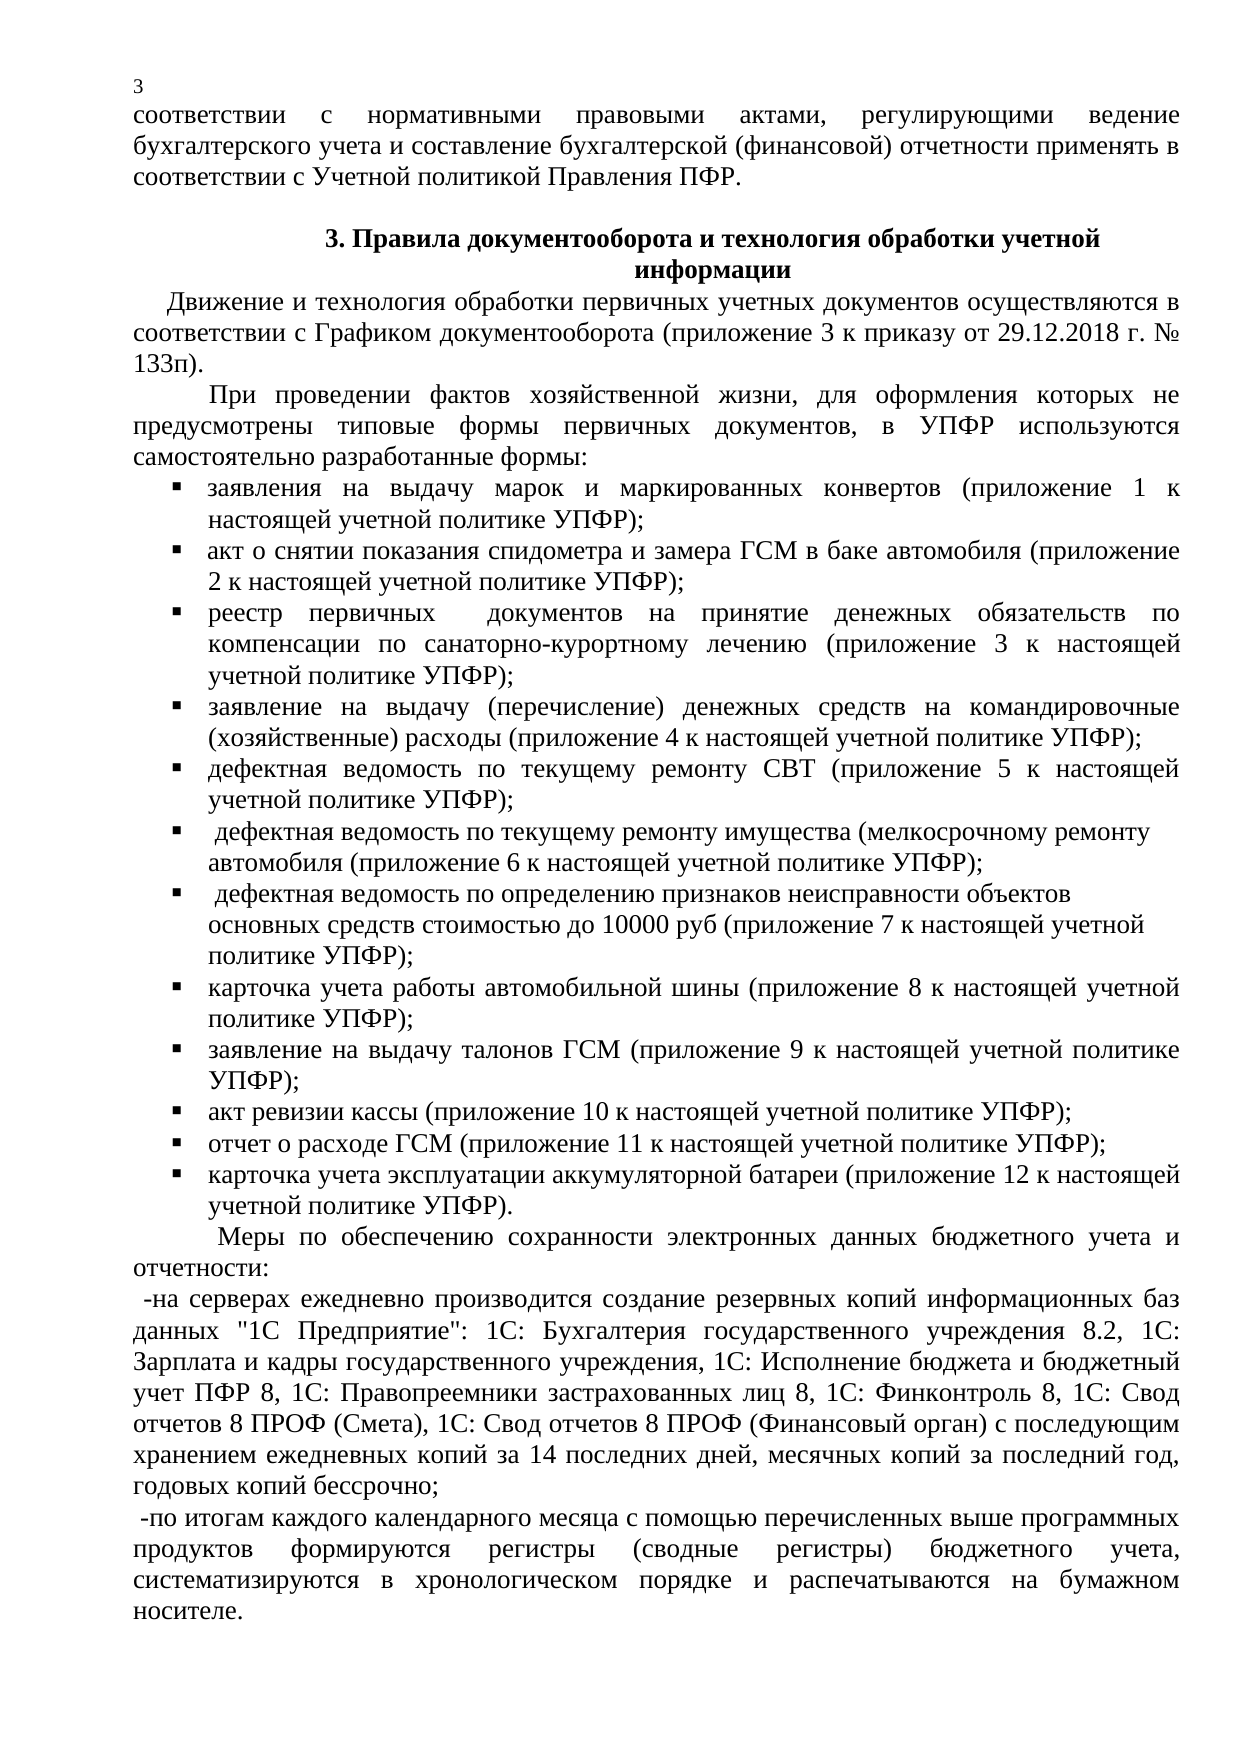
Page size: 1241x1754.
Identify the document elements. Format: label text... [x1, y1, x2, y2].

text -по итогам каждого календарного месяца с помощью перечисленных выше программных продуктов формируются регистры (сводные регистры) бюджетного учета, систематизируются в хронологическом порядке и распечатываются на бумажном носителе. [133, 1501, 1181, 1625]
list заявление на выдачу (перечисление) денежных средств на командировочные (хозяйственные) расходы (приложение 4 к настоящей учетной политике УПФР); [170, 690, 1181, 752]
list заявления на выдачу марок и маркированных конвертов (приложение 1 к настоящей учетной политике УПФР); [170, 472, 1181, 534]
list дефектная ведомость по определению признаков неисправности объектов основных средств стоимостью до 10000 руб (приложение 7 к настоящей учетной политике УПФР); [170, 877, 1181, 971]
list реестр первичных документов на принятие денежных обязательств по компенсации по санаторно-курортному лечению (приложение 3 к настоящей учетной политике УПФР); [170, 596, 1181, 690]
list акт ревизии кассы (приложение 10 к настоящей учетной политике УПФР); [170, 1095, 1181, 1127]
text -на серверах ежедневно производится создание резервных копий информационных баз данных "1С Предприятие": 1С: Бухгалтерия государственного учреждения 8.2, 1С: Зарплата и кадры государственного учреждения, 1С: Исполнение бюджета и бюджетный учет ПФР 8, 1С: Правопреемники застрахованных лиц 8, 1С: Финконтроль 8, 1С: Свод отчетов 8 ПРОФ (Смета), 1С: Свод отчетов 8 ПРОФ (Финансовый орган) с последующим хранением ежедневных копий за 14 последних дней, месячных копий за последний год, годовых копий бессрочно; [133, 1283, 1181, 1501]
list карточка учета работы автомобильной шины (приложение 8 к настоящей учетной политике УПФР); [170, 971, 1181, 1033]
list дефектная ведомость по текущему ремонту СВТ (приложение 5 к настоящей учетной политике УПФР); [170, 752, 1181, 815]
list отчет о расходе ГСМ (приложение 11 к настоящей учетной политике УПФР); [170, 1127, 1181, 1158]
text 3. Правила документооборота и технология обработки учетной информации [244, 222, 1181, 285]
text Меры по обеспечению сохранности электронных данных бюджетного учета и отчетности: [133, 1220, 1181, 1283]
list дефектная ведомость по текущему ремонту имущества (мелкосрочному ремонту автомобиля (приложение 6 к настоящей учетной политике УПФР); [170, 815, 1181, 877]
text При проведении фактов хозяйственной жизни, для оформления которых не предусмотрены типовые формы первичных документов, в УПФР используются самостоятельно разработанные формы: [133, 378, 1181, 472]
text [133, 98, 1181, 191]
list акт о снятии показания спидометра и замера ГСМ в баке автомобиля (приложение 2 к настоящей учетной политике УПФР); [170, 534, 1181, 596]
list карточка учета эксплуатации аккумуляторной батареи (приложение 12 к настоящей учетной политике УПФР). [170, 1158, 1181, 1220]
list заявление на выдачу талонов ГСМ (приложение 9 к настоящей учетной политике УПФР); [170, 1033, 1181, 1095]
text Движение и технология обработки первичных учетных документов осуществляются в соответствии с Графиком документооборота (приложение 3 к приказу от 29.12.2018 г. № 133п). [133, 285, 1181, 378]
